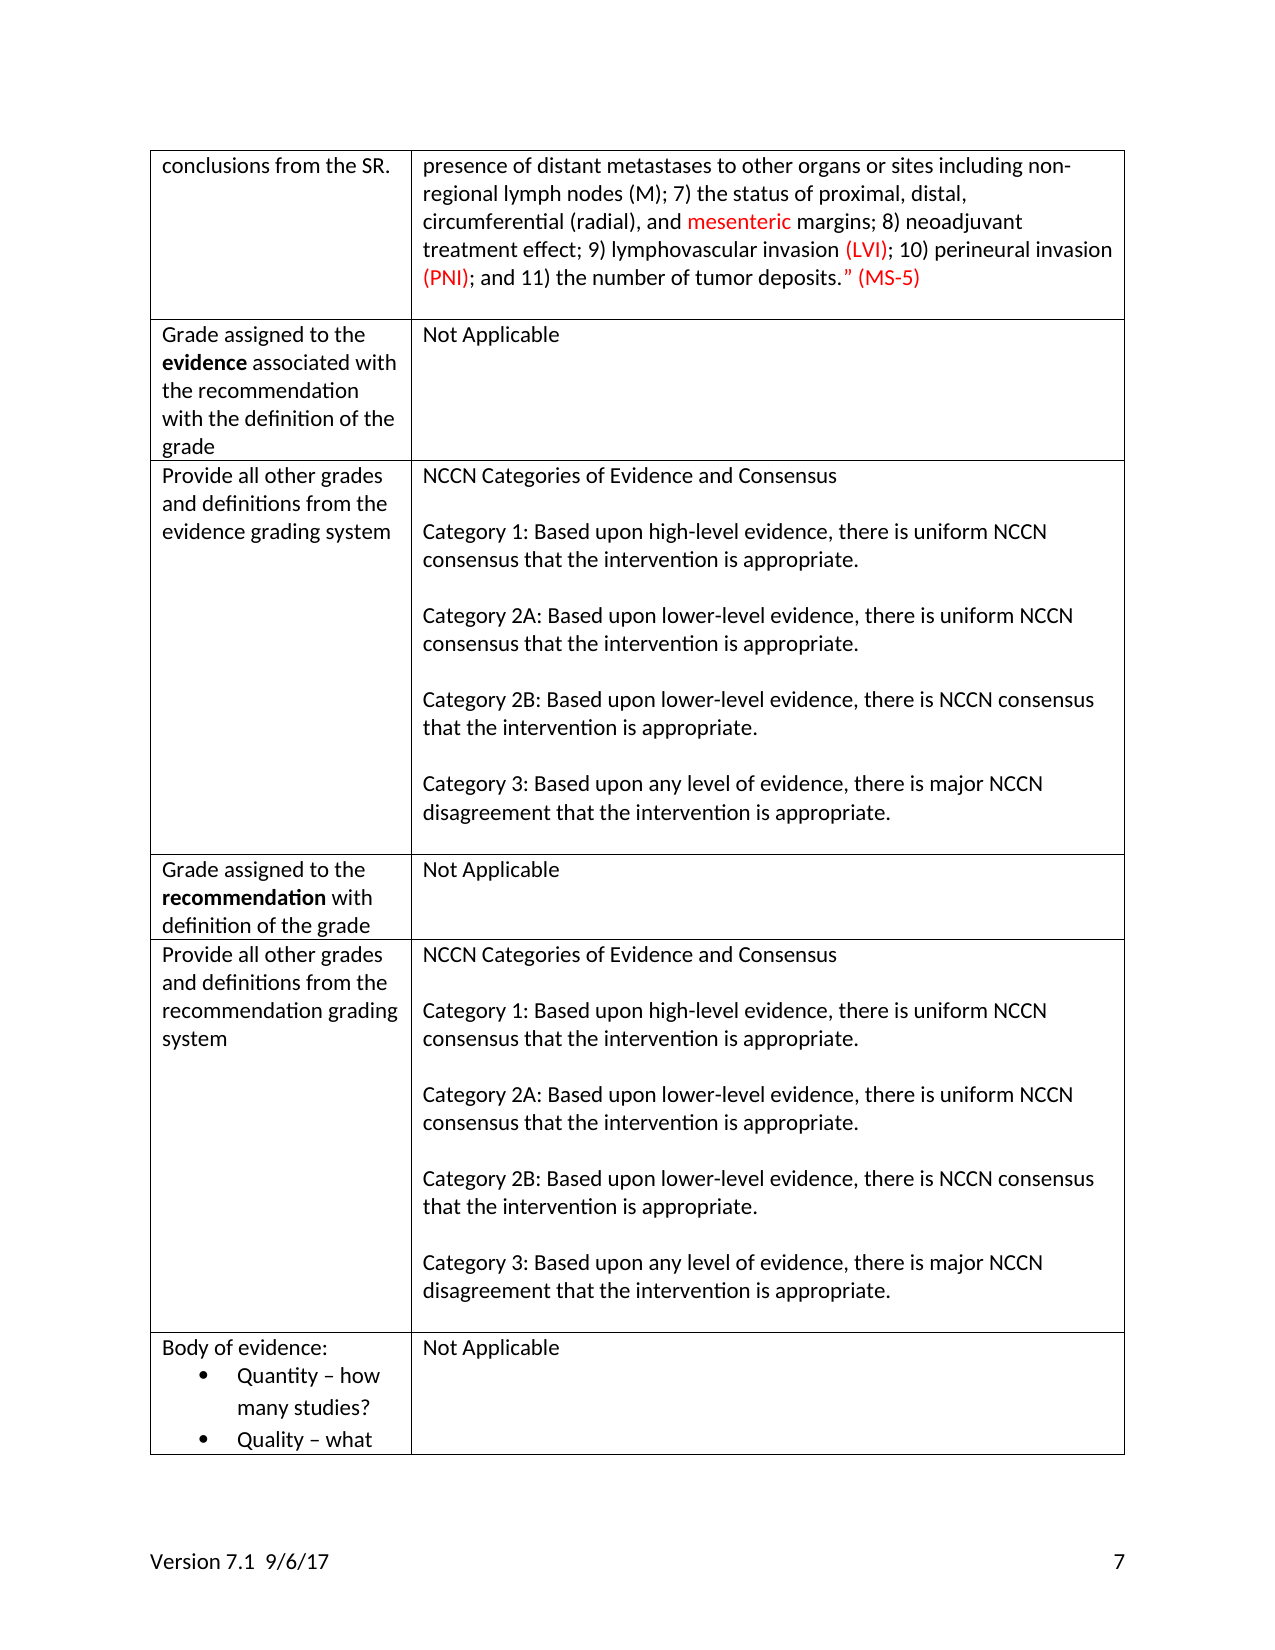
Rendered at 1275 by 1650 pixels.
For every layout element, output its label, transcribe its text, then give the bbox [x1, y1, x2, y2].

table_cell Not Applicable [412, 855, 1124, 939]
table_cell NCCN Categories of Evidence and Consensus Category 1: Based upon high-level evidence, there is uniform NCCN consensus that the intervention is appropriate. Category 2A: Based upon lower-level evidence, there is uniform NCCN consensus that the intervention is appropriate. Category 2B: Based upon lower-level evidence, there is NCCN consensus that the intervention is appropriate. Category 3: Based upon any level of evidence, there is major NCCN disagreement that the intervention is appropriate. [412, 940, 1124, 1332]
table_cell NCCN Categories of Evidence and Consensus Category 1: Based upon high-level evidence, there is uniform NCCN consensus that the intervention is appropriate. Category 2A: Based upon lower-level evidence, there is uniform NCCN consensus that the intervention is appropriate. Category 2B: Based upon lower-level evidence, there is NCCN consensus that the intervention is appropriate. Category 3: Based upon any level of evidence, there is major NCCN disagreement that the intervention is appropriate. [412, 461, 1124, 854]
table_cell Not Applicable [412, 1333, 1124, 1453]
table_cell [151, 151, 411, 319]
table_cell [151, 1333, 411, 1453]
table_cell Provide all other grades and definitions from the recommendation grading system [151, 940, 411, 1332]
table_cell Provide all other grades and definitions from the evidence grading system [151, 461, 411, 854]
table_cell Not Applicable [412, 320, 1124, 460]
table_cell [412, 151, 1124, 319]
table_cell Grade assigned to the evidence associated with the recommendation with the definition of the grade [151, 320, 411, 460]
table_cell Grade assigned to the recommendation with definition of the grade [151, 855, 411, 939]
